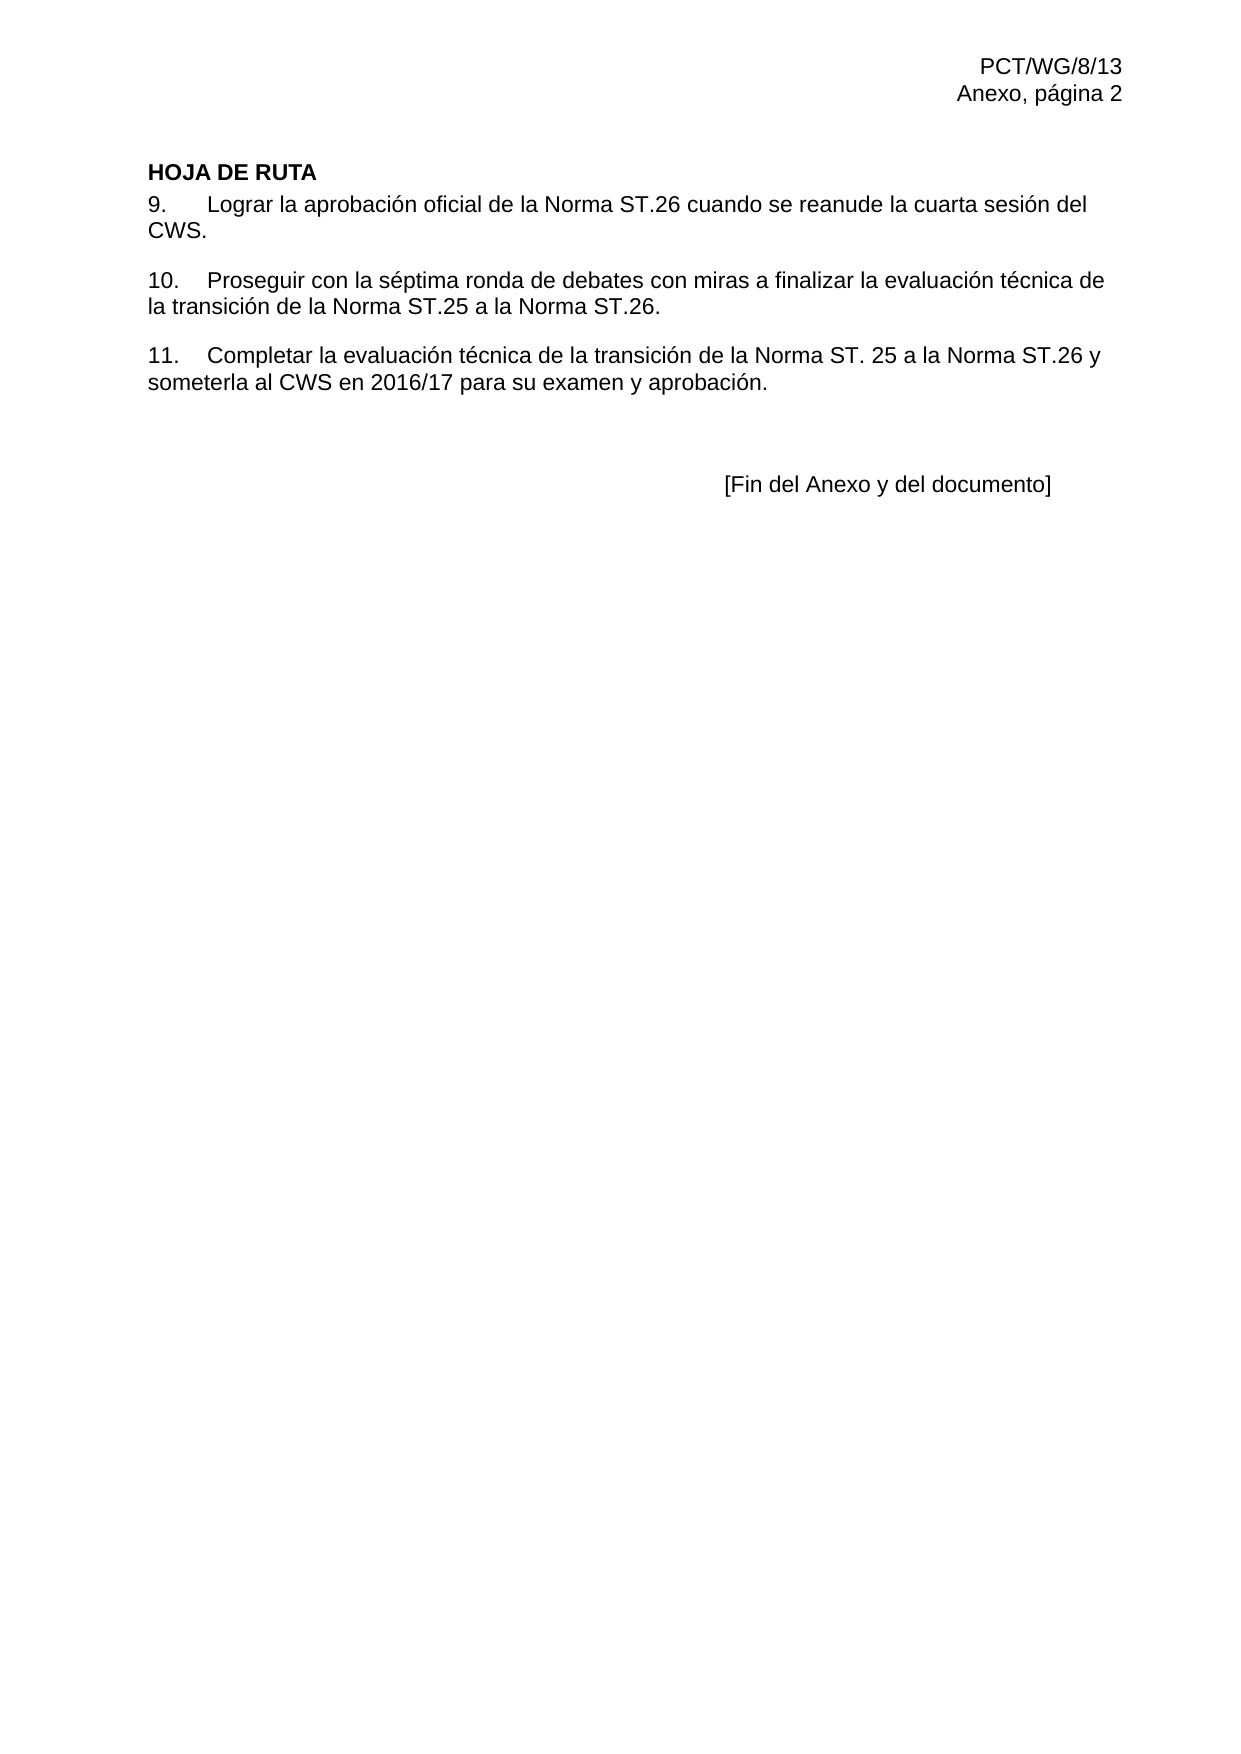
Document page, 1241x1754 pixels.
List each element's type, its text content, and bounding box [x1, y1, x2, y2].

text Lograr la aprobación oficial de la Norma ST.26 cuando se reanude la cuarta sesión del CWS. [148, 191, 1122, 244]
subtitle HOJA DE RUTA [148, 158, 1122, 185]
text Completar la evaluación técnica de la transición de la Norma ST. 25 a la Norma ST.26 y someterla al CWS en 2016/17 para su examen y aprobación. [148, 342, 1122, 395]
text Proseguir con la séptima ronda de debates con miras a finalizar la evaluación técnica de la transición de la Norma ST.25 a la Norma ST.26. [148, 267, 1122, 319]
text [Fin del Anexo y del documento] [724, 471, 1122, 497]
